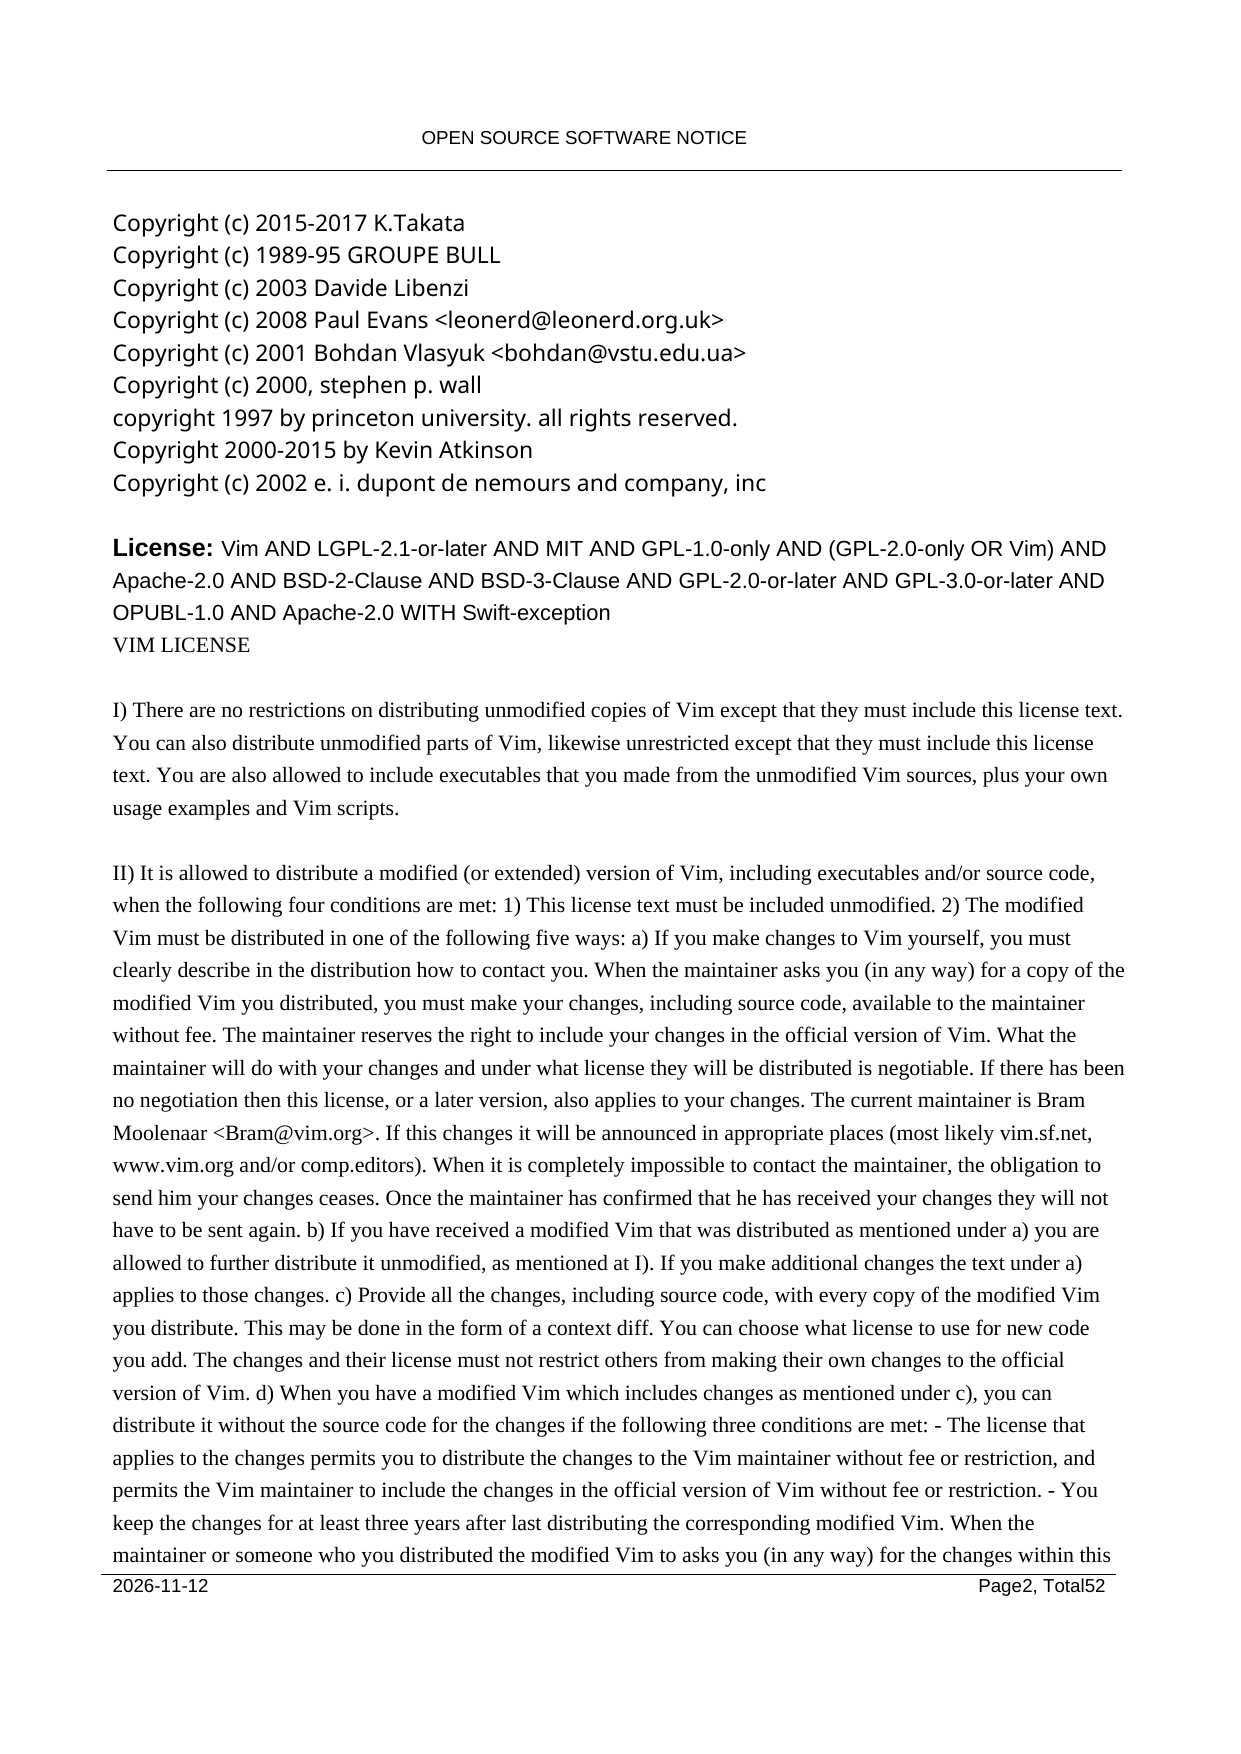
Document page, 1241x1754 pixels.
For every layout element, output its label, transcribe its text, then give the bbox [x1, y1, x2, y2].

text License: Vim AND LGPL-2.1-or-later AND MIT AND GPL-1.0-only AND (GPL-2.0-only OR Vim) AND Apache-2.0 AND BSD-2-Clause AND BSD-3-Clause AND GPL-2.0-or-later AND GPL-3.0-or-later AND OPUBL-1.0 AND Apache-2.0 WITH Swift-exception [112, 531, 1128, 629]
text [112, 206, 1128, 531]
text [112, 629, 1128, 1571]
